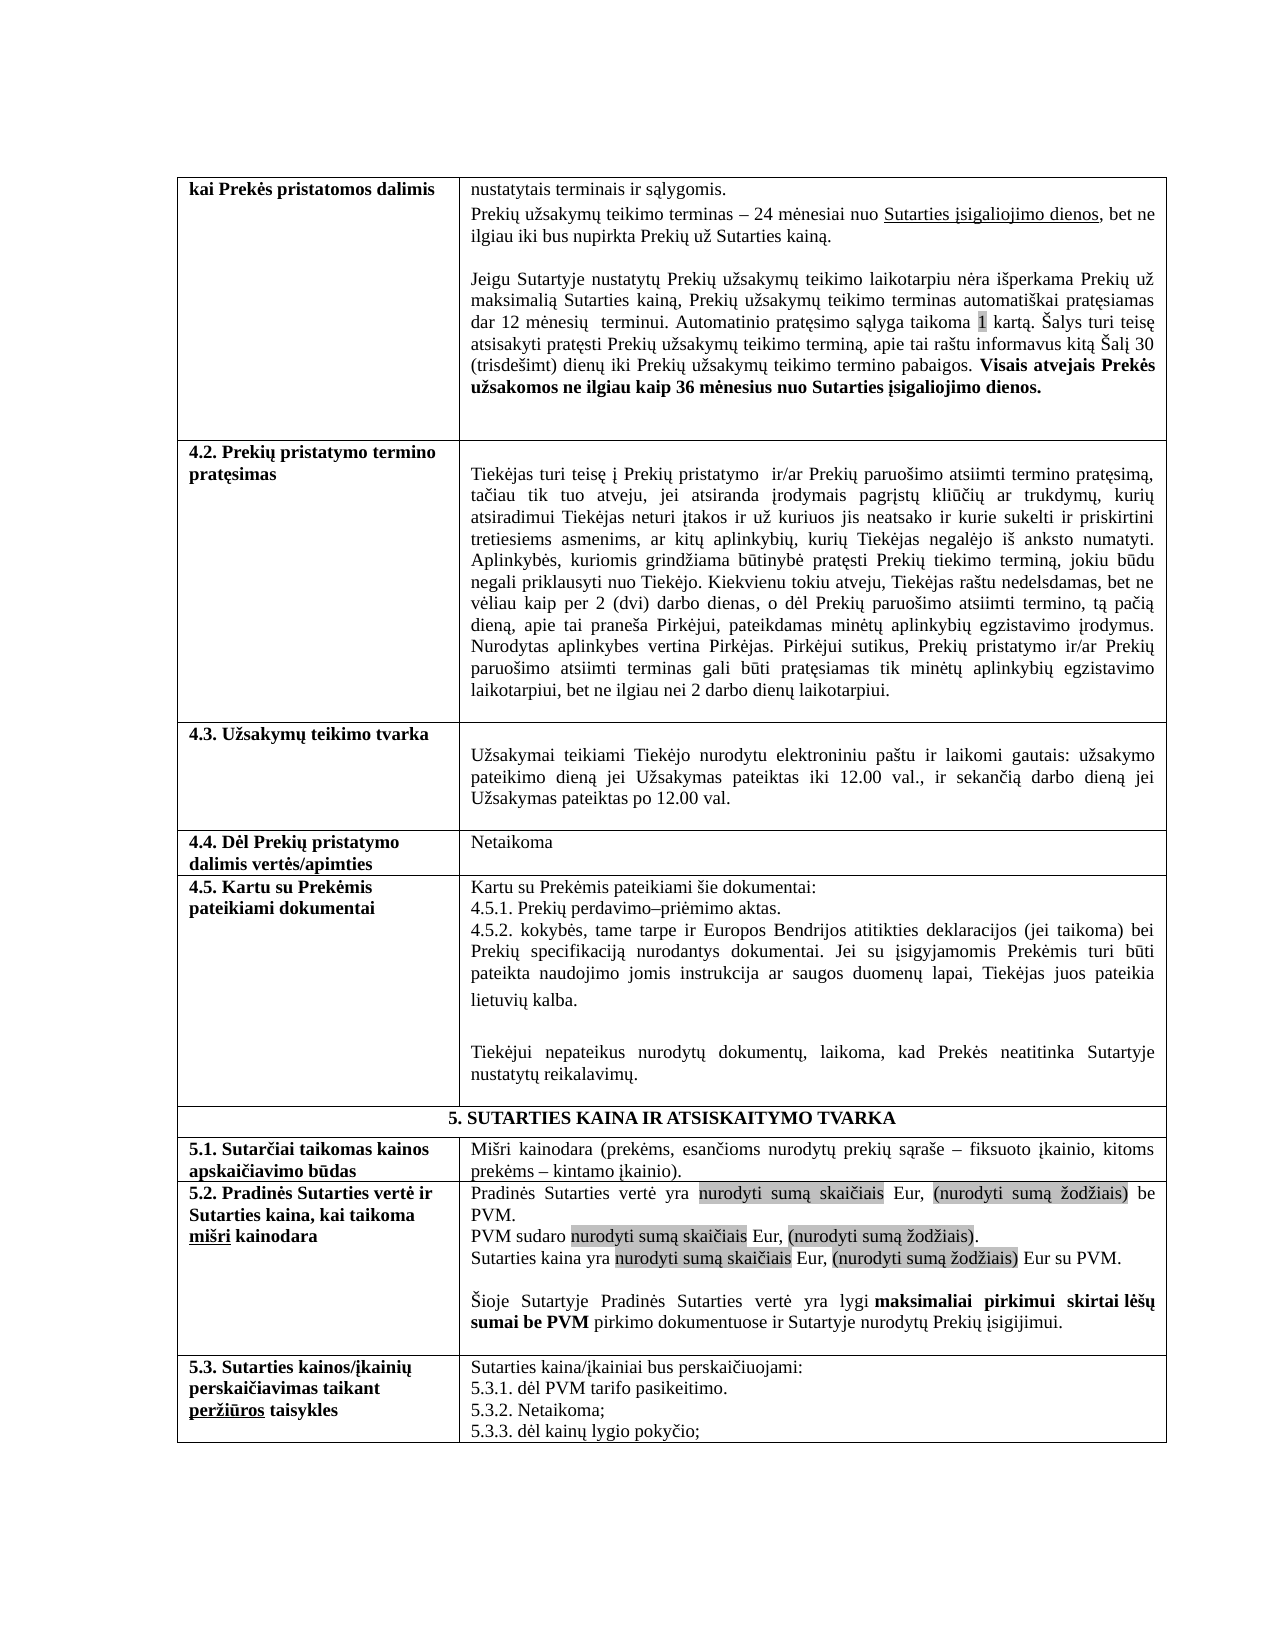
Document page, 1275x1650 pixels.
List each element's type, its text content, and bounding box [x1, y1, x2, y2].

table_cell 5. SUTARTIES KAINA IR ATSISKAITYMO TVARKA [178, 1107, 1166, 1137]
table_cell Netaikoma [460, 831, 1166, 874]
table_cell Kartu su Prekėmis pateikiami šie dokumentai: 4.5.1. Prekių perdavimo–priėmimo aktas. 4.5.2. kokybės, tame tarpe ir Europos Bendrijos atitikties deklaracijos (jei taikoma) bei Prekių specifikaciją nurodantys dokumentai. Jei su įsigyjamomis Prekėmis turi būti pateikta naudojimo jomis instrukcija ar saugos duomenų lapai, Tiekėjas juos pateikia lietuvių kalba. Tiekėjui nepateikus nurodytų dokumentų, laikoma, kad Prekės neatitinka Sutartyje nustatytų reikalavimų. [460, 876, 1166, 1106]
table_cell Užsakymai teikiami Tiekėjo nurodytu elektroniniu paštu ir laikomi gautais: užsakymo pateikimo dieną jei Užsakymas pateiktas iki 12.00 val., ir sekančią darbo dieną jei Užsakymas pateiktas po 12.00 val. [460, 723, 1166, 830]
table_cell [460, 178, 1166, 440]
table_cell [460, 1356, 1166, 1442]
table_cell 4.3. Užsakymų teikimo tvarka [178, 723, 459, 830]
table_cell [178, 1356, 459, 1442]
table_cell 4.2. Prekių pristatymo termino pratęsimas [178, 441, 459, 722]
table_cell 5.2. Pradinės Sutarties vertė ir Sutarties kaina, kai taikoma mišri kainodara [178, 1182, 459, 1354]
table_cell 4.4. Dėl Prekių pristatymo dalimis vertės/apimties [178, 831, 459, 874]
table_cell 4.5. Kartu su Prekėmis pateikiami dokumentai [178, 876, 459, 1106]
table_cell Pradinės Sutarties vertė yra Eur, be PVM. PVM sudaro Eur, . Sutarties kaina yra Eur, Eur su PVM. Šioje Sutartyje Pradinės Sutarties vertė yra lygi maksimaliai pirkimui skirtai lėšų sumai be PVM pirkimo dokumentuose ir Sutartyje nurodytų Prekių įsigijimui. [460, 1182, 1166, 1354]
table_cell 5.1. Sutarčiai taikomas kainos apskaičiavimo būdas [178, 1138, 459, 1181]
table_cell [178, 178, 459, 440]
table_cell Tiekėjas turi teisę į Prekių pristatymo ir/ar Prekių paruošimo atsiimti termino pratęsimą, tačiau tik tuo atveju, jei atsiranda įrodymais pagrįstų kliūčių ar trukdymų, kurių atsiradimui Tiekėjas neturi įtakos ir už kuriuos jis neatsako ir kurie sukelti ir priskirtini tretiesiems asmenims, ar kitų aplinkybių, kurių Tiekėjas negalėjo iš anksto numatyti. Aplinkybės, kuriomis grindžiama būtinybė pratęsti Prekių tiekimo terminą, jokiu būdu negali priklausyti nuo Tiekėjo. Kiekvienu tokiu atveju, Tiekėjas raštu nedelsdamas, bet ne vėliau kaip per 2 (dvi) darbo dienas, o dėl Prekių paruošimo atsiimti termino, tą pačią dieną, apie tai praneša Pirkėjui, pateikdamas minėtų aplinkybių egzistavimo įrodymus. Nurodytas aplinkybes vertina Pirkėjas. Pirkėjui sutikus, Prekių pristatymo ir/ar Prekių paruošimo atsiimti terminas gali būti pratęsiamas tik minėtų aplinkybių egzistavimo laikotarpiui, bet ne ilgiau nei laikotarpiui. [460, 441, 1166, 722]
table_cell Mišri kainodara (prekėms, esančioms nurodytų prekių sąraše – fiksuoto įkainio, kitoms prekėms – kintamo įkainio). [460, 1138, 1166, 1181]
